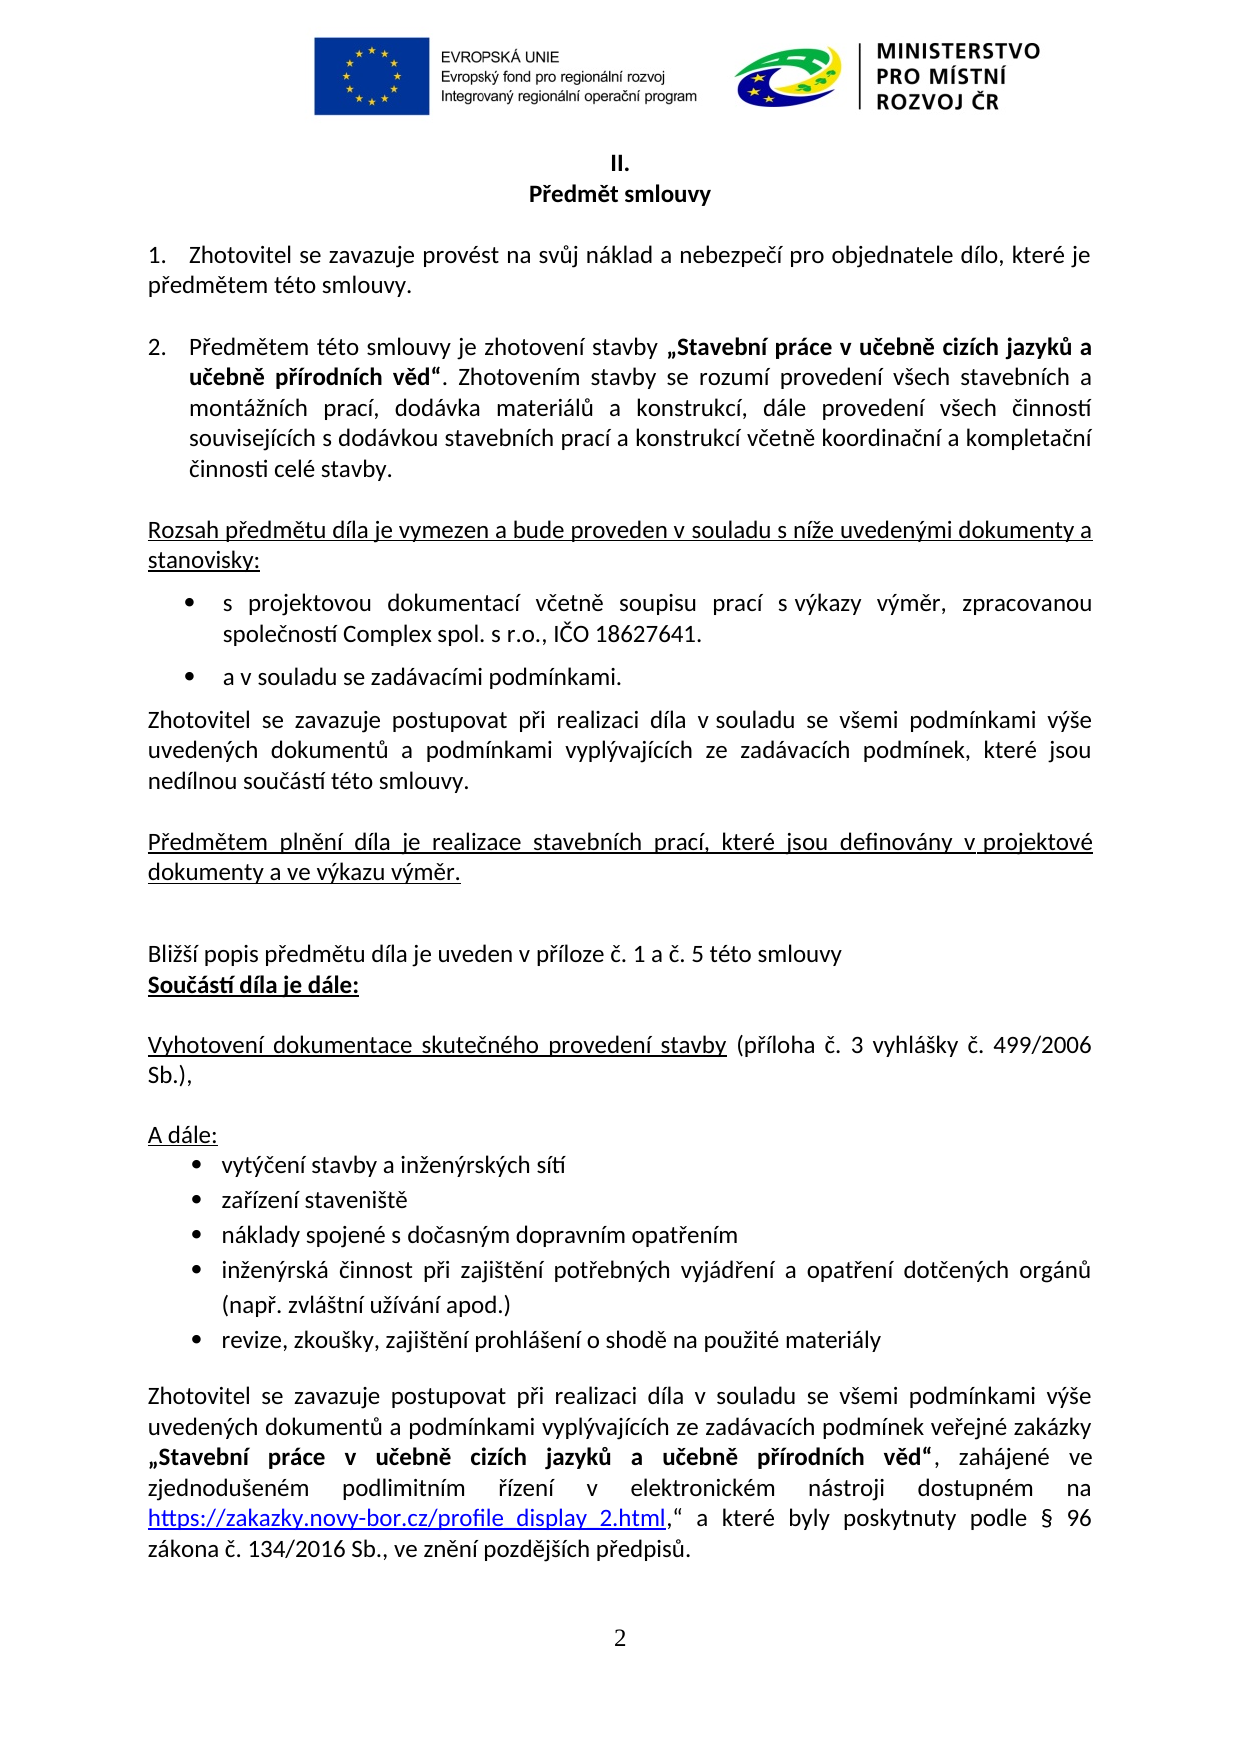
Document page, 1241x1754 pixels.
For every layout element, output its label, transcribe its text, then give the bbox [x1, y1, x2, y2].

picture [289, 11, 1064, 141]
text Rozsah předmětu díla je vymezen a bude proveden v souladu s níže uvedenými dokumenty a stanovisky: [148, 514, 1093, 540]
list revize, zkoušky, zajištění prohlášení o shodě na použité materiály [192, 1324, 1093, 1355]
text Předmětem plnění díla je realizace stavebních prací, které jsou definovány v projektové dokumenty a ve výkazu výměr. [148, 826, 1093, 887]
text A dále: [148, 1119, 1093, 1149]
list náklady spojené s dočasným dopravním opatřením [192, 1219, 1093, 1250]
text Bližší popis předmětu díla je uveden v příloze č. 1 a č. 5 této smlouvy [148, 938, 1093, 969]
text Předmět smlouvy [148, 178, 1093, 209]
list Předmětem této smlouvy je zhotovení stavby „Stavební práce v učebně cizích jazyků a učebně přírodních věd“. Zhotovením stavby se rozumí provedení všech stavebních a montážních prací, dodávka materiálů a konstrukcí, dále provedení všech činností souvisejících s dodávkou stavebních prací a konstrukcí včetně koordinační a kompletační činnosti celé stavby. [148, 331, 1093, 483]
text II. [148, 148, 1093, 178]
list Zhotovitel se zavazuje provést na svůj náklad a nebezpečí pro objednatele dílo, které je předmětem této smlouvy. [148, 239, 1093, 300]
list vytýčení stavby a inženýrských sítí [192, 1149, 1093, 1180]
list s projektovou dokumentací včetně soupisu prací s výkazy výměr, zpracovanou společností Complex spol. s r.o., IČO 18627641. [185, 587, 1093, 648]
list zařízení staveniště [192, 1184, 1093, 1215]
text Rozsah předmětu díla je vymezen a bude proveden v souladu s níže uvedenými dokumenty a stanovisky: [148, 541, 1093, 575]
list a v souladu se zadávacími podmínkami. [185, 661, 1093, 691]
text Vyhotovení dokumentace skutečného provedení stavby (příloha č. 3 vyhlášky č. 499/2006 Sb.), [148, 1029, 1093, 1090]
list inženýrská činnost při zajištění potřebných vyjádření a opatření dotčených orgánů (např. zvláštní užívání apod.) [192, 1254, 1093, 1320]
text Zhotovitel se zavazuje postupovat při realizaci díla v souladu se všemi podmínkami výše uvedených dokumentů a podmínkami vyplývajících ze zadávacích podmínek veřejné zakázky „Stavební práce v učebně cizích jazyků a učebně přírodních věd“, zahájené ve zjednodušeném podlimitním řízení v elektronickém nástroji dostupném na https://zakazky.novy-bor.cz/profile_display_2.html,“ a které byly poskytnuty podle § 96 zákona č. 134/2016 Sb., ve znění pozdějších předpisů. [148, 1380, 1093, 1563]
text Zhotovitel se zavazuje postupovat při realizaci díla v souladu se všemi podmínkami výše uvedených dokumentů a podmínkami vyplývajících ze zadávacích podmínek, které jsou nedílnou součástí této smlouvy. [148, 704, 1093, 796]
list Součástí díla je dále: [148, 969, 1093, 999]
